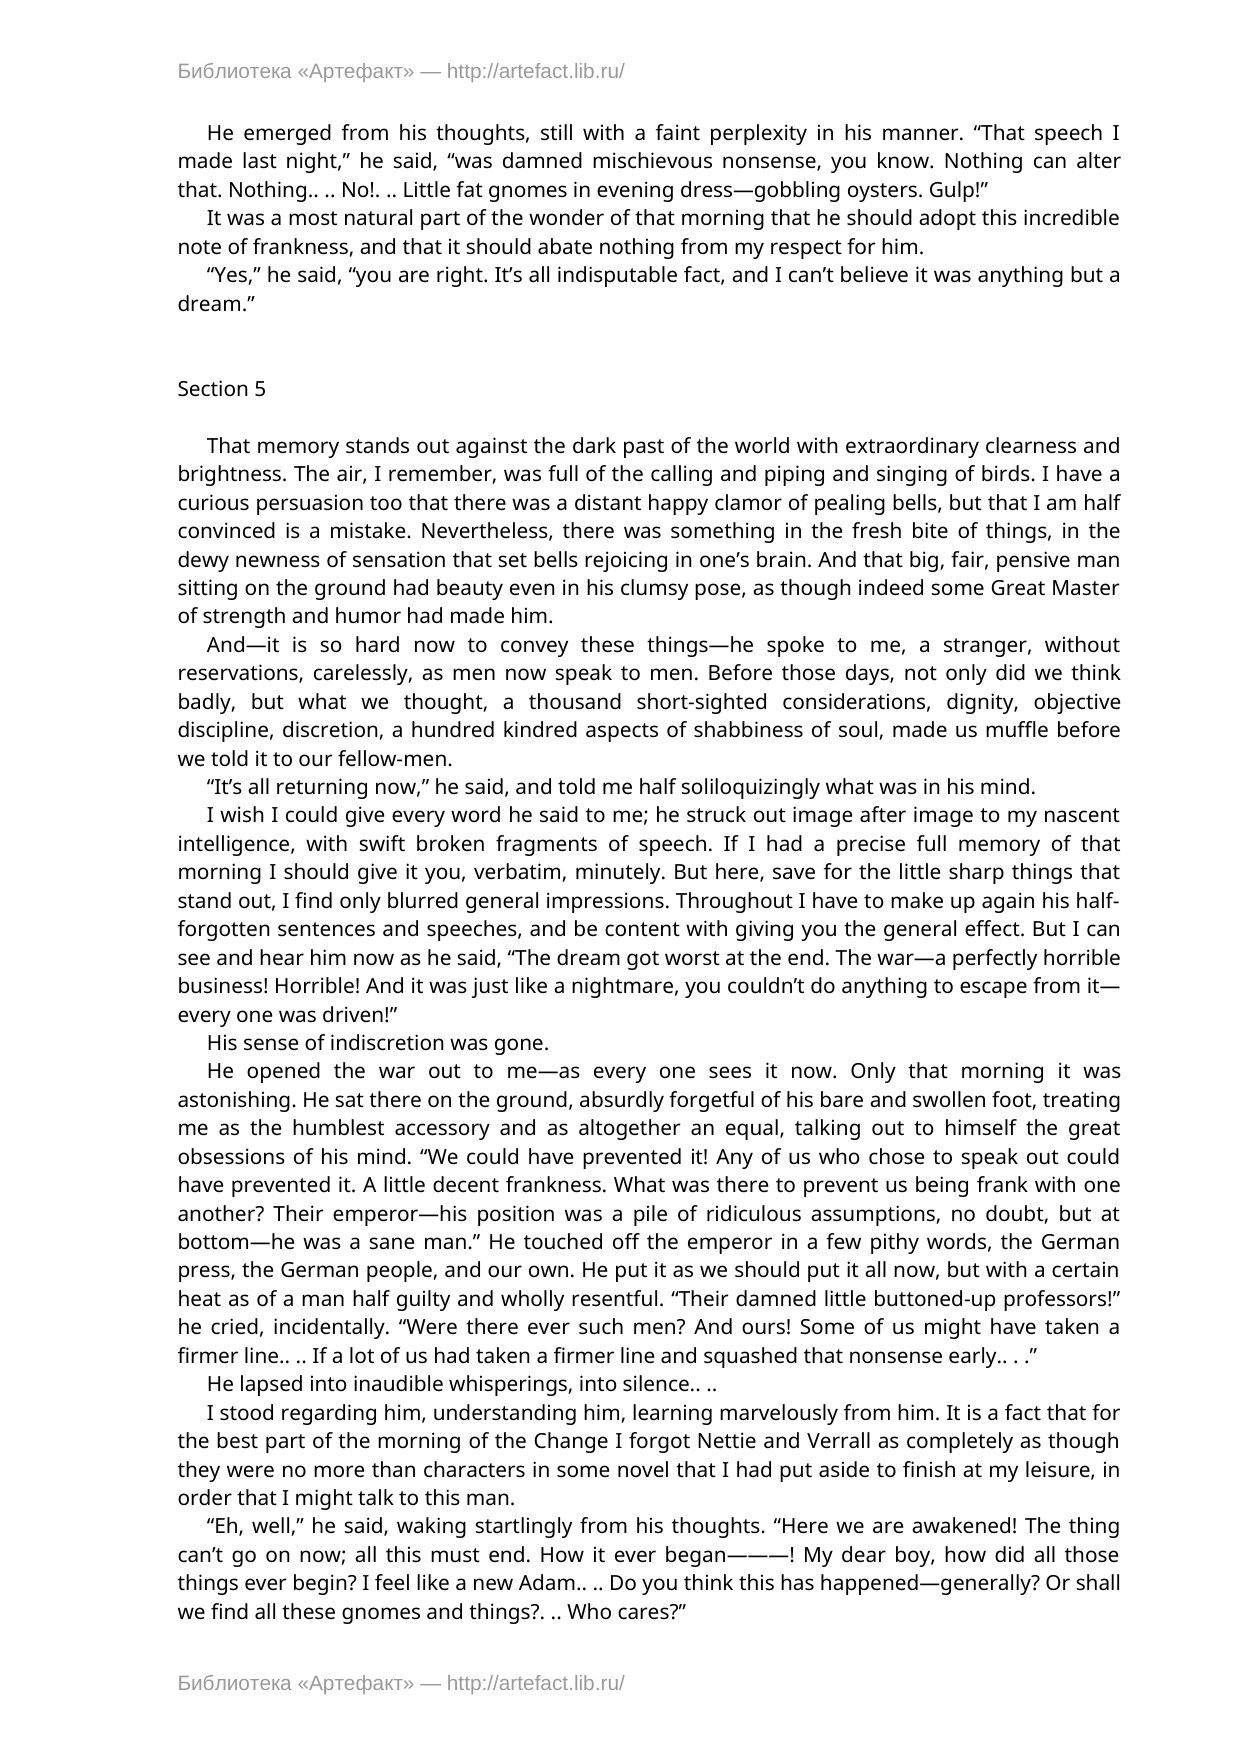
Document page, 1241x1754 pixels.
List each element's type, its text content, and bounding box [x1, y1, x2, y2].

text “It’s all returning now,” he said, and told me half soliloquizingly what was in his mind. [177, 772, 1122, 801]
text And—it is so hard now to convey these things—he spoke to me, a stranger, without reservations, carelessly, as men now speak to men. Before those days, not only did we think badly, but what we thought, a thousand short-sighted considerations, dignity, objective discipline, discretion, a hundred kindred aspects of shabbiness of soul, made us muffle before we told it to our fellow-men. [177, 630, 1122, 772]
text That memory stands out against the dark past of the world with extraordinary clearness and brightness. The air, I remember, was full of the calling and piping and singing of birds. I have a curious persuasion too that there was a distant happy clamor of pealing bells, but that I am half convinced is a mistake. Nevertheless, there was something in the fresh bite of things, in the dewy newness of sensation that set bells rejoicing in one’s brain. And that big, fair, pensive man sitting on the ground had beauty even in his clumsy pose, as though indeed some Great Master of strength and humor had made him. [177, 431, 1122, 630]
text I stood regarding him, understanding him, learning marvelously from him. It is a fact that for the best part of the morning of the Change I forgot Nettie and Verrall as completely as though they were no more than characters in some novel that I had put aside to finish at my leisure, in order that I might talk to this man. [177, 1398, 1122, 1512]
text It was a most natural part of the wonder of that morning that he should adopt this incredible note of frankness, and that it should abate nothing from my respect for him. [177, 203, 1122, 260]
text He emerged from his thoughts, still with a faint perplexity in his manner. “That speech I made last night,” he said, “was damned mischievous nonsense, you know. Nothing can alter that. Nothing.. .. No!. .. Little fat gnomes in evening dress—gobbling oysters. Gulp!” [177, 118, 1122, 203]
text I wish I could give every word he said to me; he struck out image after image to my nascent intelligence, with swift broken fragments of speech. If I had a precise full memory of that morning I should give it you, verbatim, minutely. But here, save for the little sharp things that stand out, I find only blurred general impressions. Throughout I have to make up again his half-forgotten sentences and speeches, and be content with giving you the general effect. But I can see and hear him now as he said, “The dream got worst at the end. The war—a perfectly horrible business! Horrible! And it was just like a nightmare, you couldn’t do anything to escape from it—every one was driven!” [177, 801, 1122, 1028]
text He lapsed into inaudible whisperings, into silence.. .. [177, 1369, 1122, 1398]
text He opened the war out to me—as every one sees it now. Only that morning it was astonishing. He sat there on the ground, absurdly forgetful of his bare and swollen foot, treating me as the humblest accessory and as altogether an equal, talking out to himself the great obsessions of his mind. “We could have prevented it! Any of us who chose to speak out could have prevented it. A little decent frankness. What was there to prevent us being frank with one another? Their emperor—his position was a pile of ridiculous assumptions, no doubt, but at bottom—he was a sane man.” He touched off the emperor in a few pithy words, the German press, the German people, and our own. He put it as we should put it all now, but with a certain heat as of a man half guilty and wholly resentful. “Their damned little buttoned-up professors!” he cried, incidentally. “Were there ever such men? And ours! Some of us might have taken a firmer line.. .. If a lot of us had taken a firmer line and squashed that nonsense early.. . .” [177, 1057, 1122, 1369]
subtitle Section 5 [177, 374, 1122, 402]
text His sense of indiscretion was gone. [177, 1028, 1122, 1057]
text “Eh, well,” he said, waking startlingly from his thoughts. “Here we are awakened! The thing can’t go on now; all this must end. How it ever began———! My dear boy, how did all those things ever begin? I feel like a new Adam.. .. Do you think this has happened—generally? Or shall we find all these gnomes and things?. .. Who cares?” [177, 1512, 1122, 1625]
text “Yes,” he said, “you are right. It’s all indisputable fact, and I can’t believe it was anything but a dream.” [177, 260, 1122, 317]
